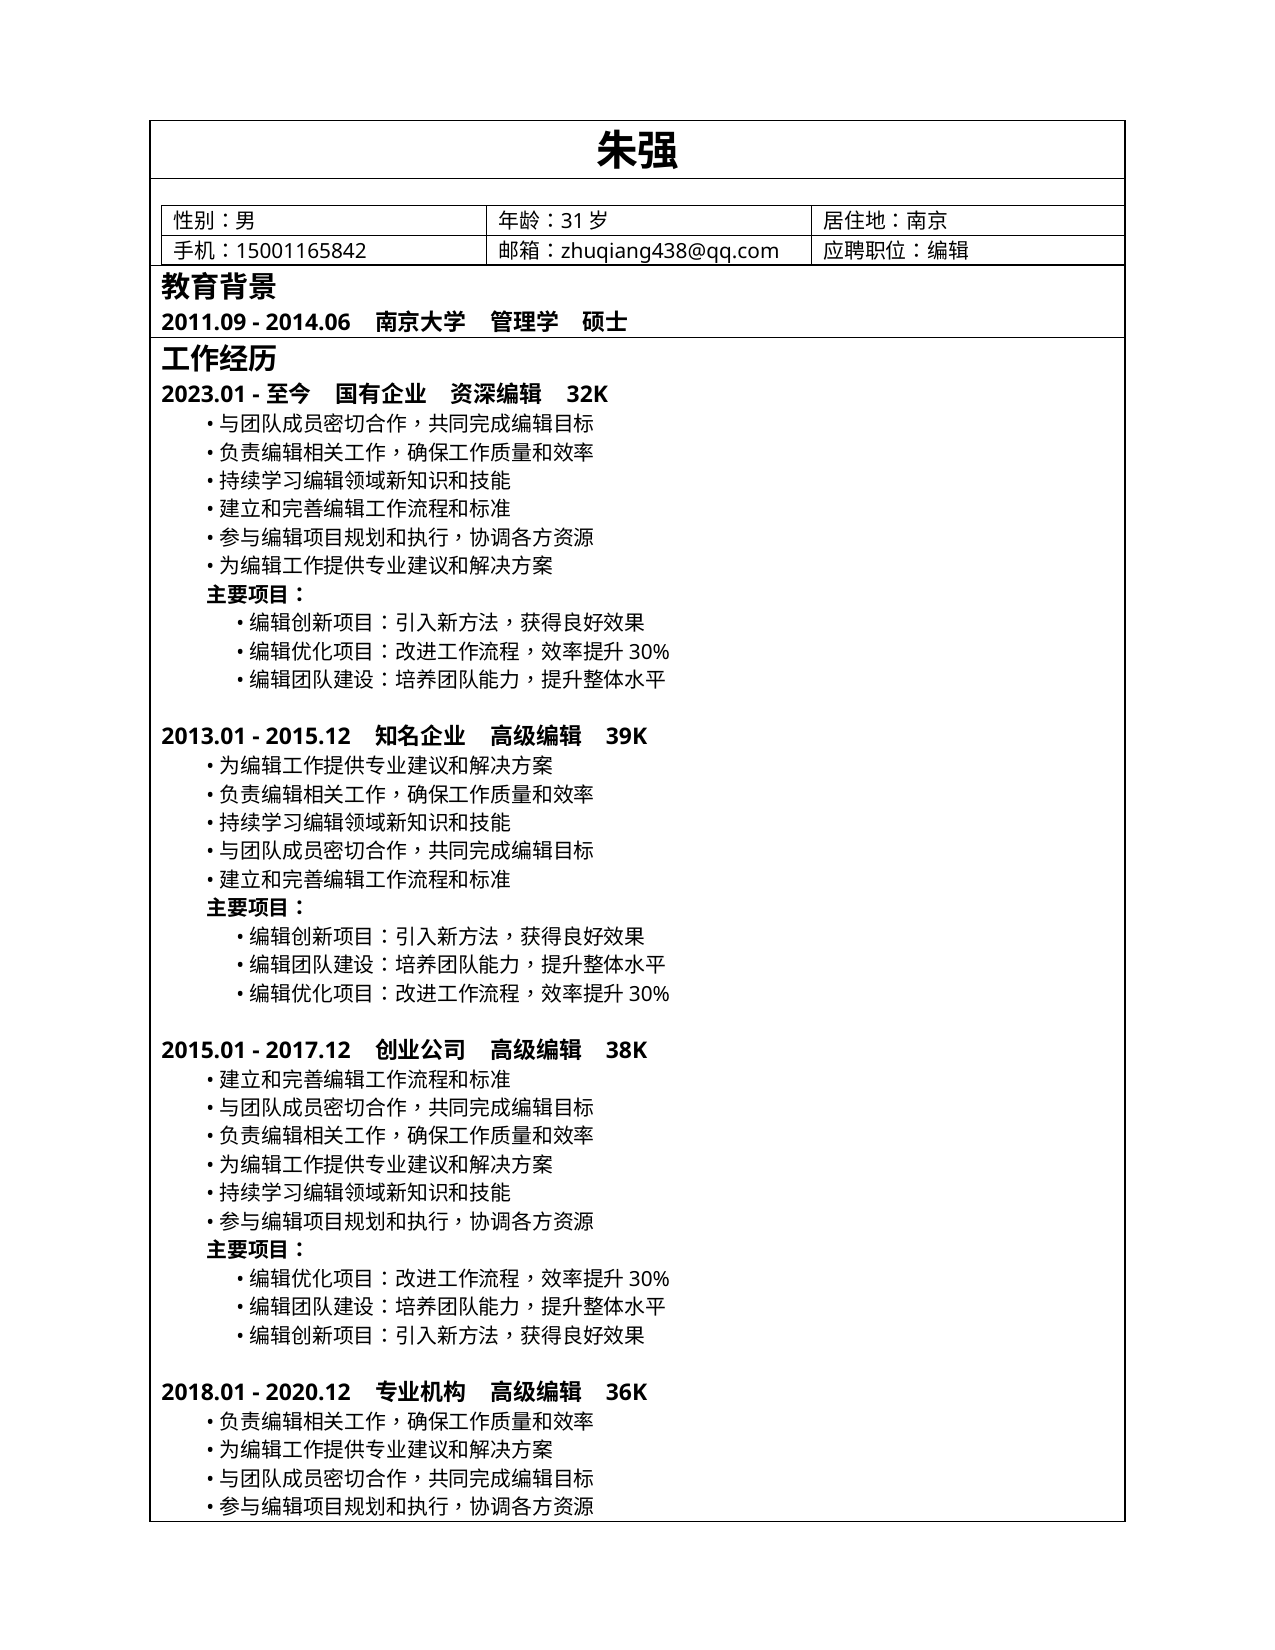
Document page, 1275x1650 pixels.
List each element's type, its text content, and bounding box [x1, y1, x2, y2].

table_cell 教育背景 2011.09 - 2014.06 南京大学 管理学 硕士 [151, 266, 1124, 337]
table_header 朱强 [151, 121, 1124, 178]
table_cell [151, 338, 1124, 1521]
table_cell [151, 179, 1124, 265]
